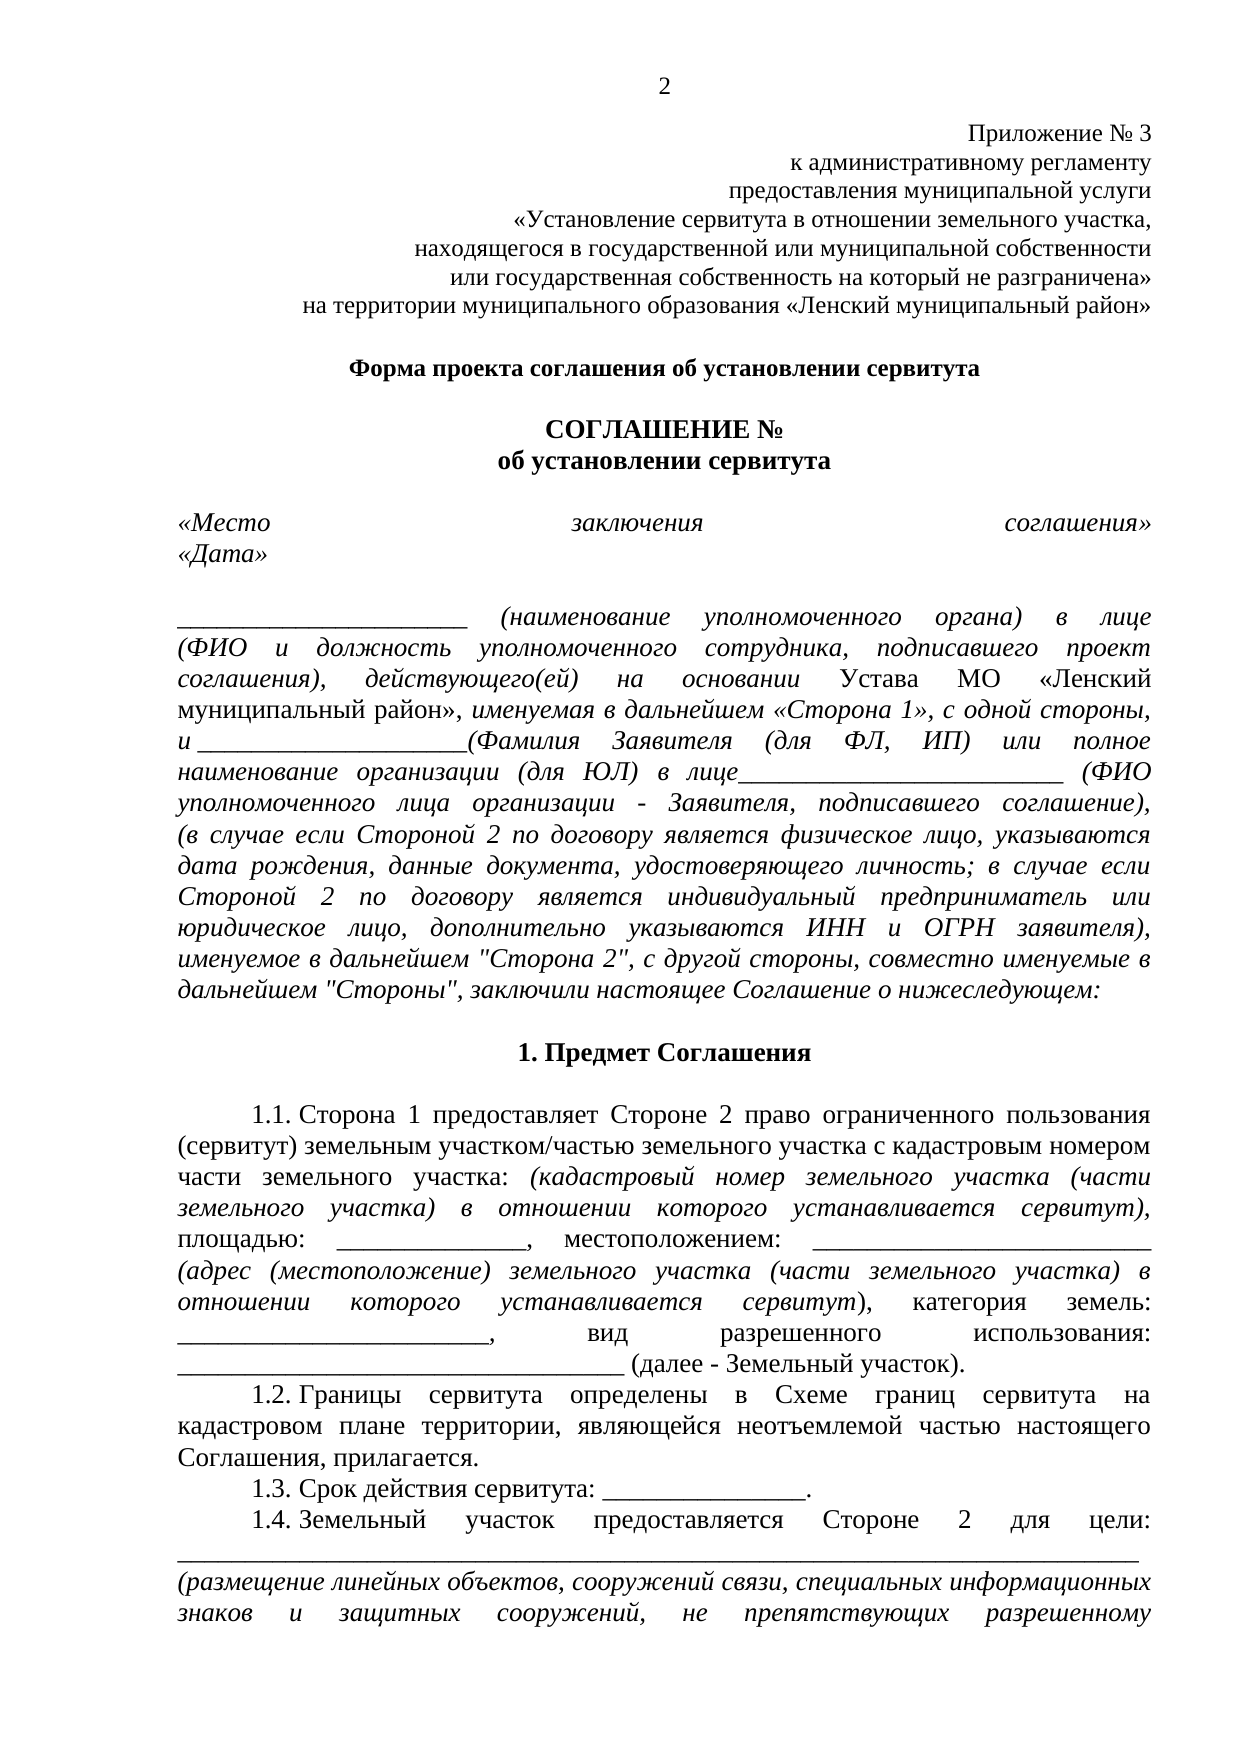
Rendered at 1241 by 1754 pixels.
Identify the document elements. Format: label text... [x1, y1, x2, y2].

list Сторона 1 предоставляет Стороне 2 право ограниченного пользования (сервитут) земельным участком/частью земельного участка с кадастровым номером части земельного участка: (кадастровый номер земельного участка (части земельного участка) в отношении которого устанавливается сервитут), площадью: ______________, местоположением: _________________________ (адрес (местоположение) земельного участка (части земельного участка) в отношении которого устанавливается сервитут), категория земель: _______________________, вид разрешенного использования: _________________________________ (далее - Земельный участок). [177, 1098, 1152, 1378]
text к административному регламенту [177, 147, 1152, 176]
text об установлении сервитута [177, 444, 1152, 475]
text Приложение № 3 [177, 118, 1152, 147]
text «Место заключения соглашения» «Дата» [177, 506, 1152, 568]
text или государственная собственность на который не разграничена» [177, 262, 1152, 291]
text на территории муниципального образования «Ленский муниципальный район» [177, 291, 1152, 319]
text находящегося в государственной или муниципальной собственности [177, 233, 1152, 262]
text (наименование уполномоченного органа) в лице (ФИО и должность уполномоченного сотрудника, подписавшего проект соглашения), действующего(ей) на основании Устава МО «Ленский муниципальный район», именуемая в дальнейшем «Сторона 1», с одной стороны, и (Фамилия Заявителя (для ФЛ, ИП) или полное наименование организации (для ЮЛ) в лице________________________ (ФИО уполномоченного лица организации - Заявителя, подписавшего соглашение), (в случае если Стороной 2 по договору является физическое лицо, указываются дата рождения, данные документа, удостоверяющего личность; в случае если Стороной 2 по договору является индивидуальный предприниматель или юридическое лицо, дополнительно указываются ИНН и ОГРН заявителя), именуемое в дальнейшем "Сторона 2", с другой стороны, совместно именуемые в дальнейшем "Стороны", заключили настоящее Соглашение о нижеследующем: [177, 600, 1152, 1004]
text предоставления муниципальной услуги [177, 176, 1152, 204]
list Срок действия сервитута: _______________. [177, 1472, 1152, 1503]
text «Установление сервитута в отношении земельного участка, [177, 204, 1152, 233]
text Форма проекта соглашения об установлении сервитута [177, 353, 1152, 382]
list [177, 1503, 1152, 1627]
list Границы сервитута определены в Схеме границ сервитута на кадастровом плане территории, являющейся неотъемлемой частью настоящего Соглашения, прилагается. [177, 1378, 1152, 1472]
text СОГЛАШЕНИЕ № [177, 413, 1152, 444]
list Предмет Соглашения [177, 1036, 1152, 1067]
